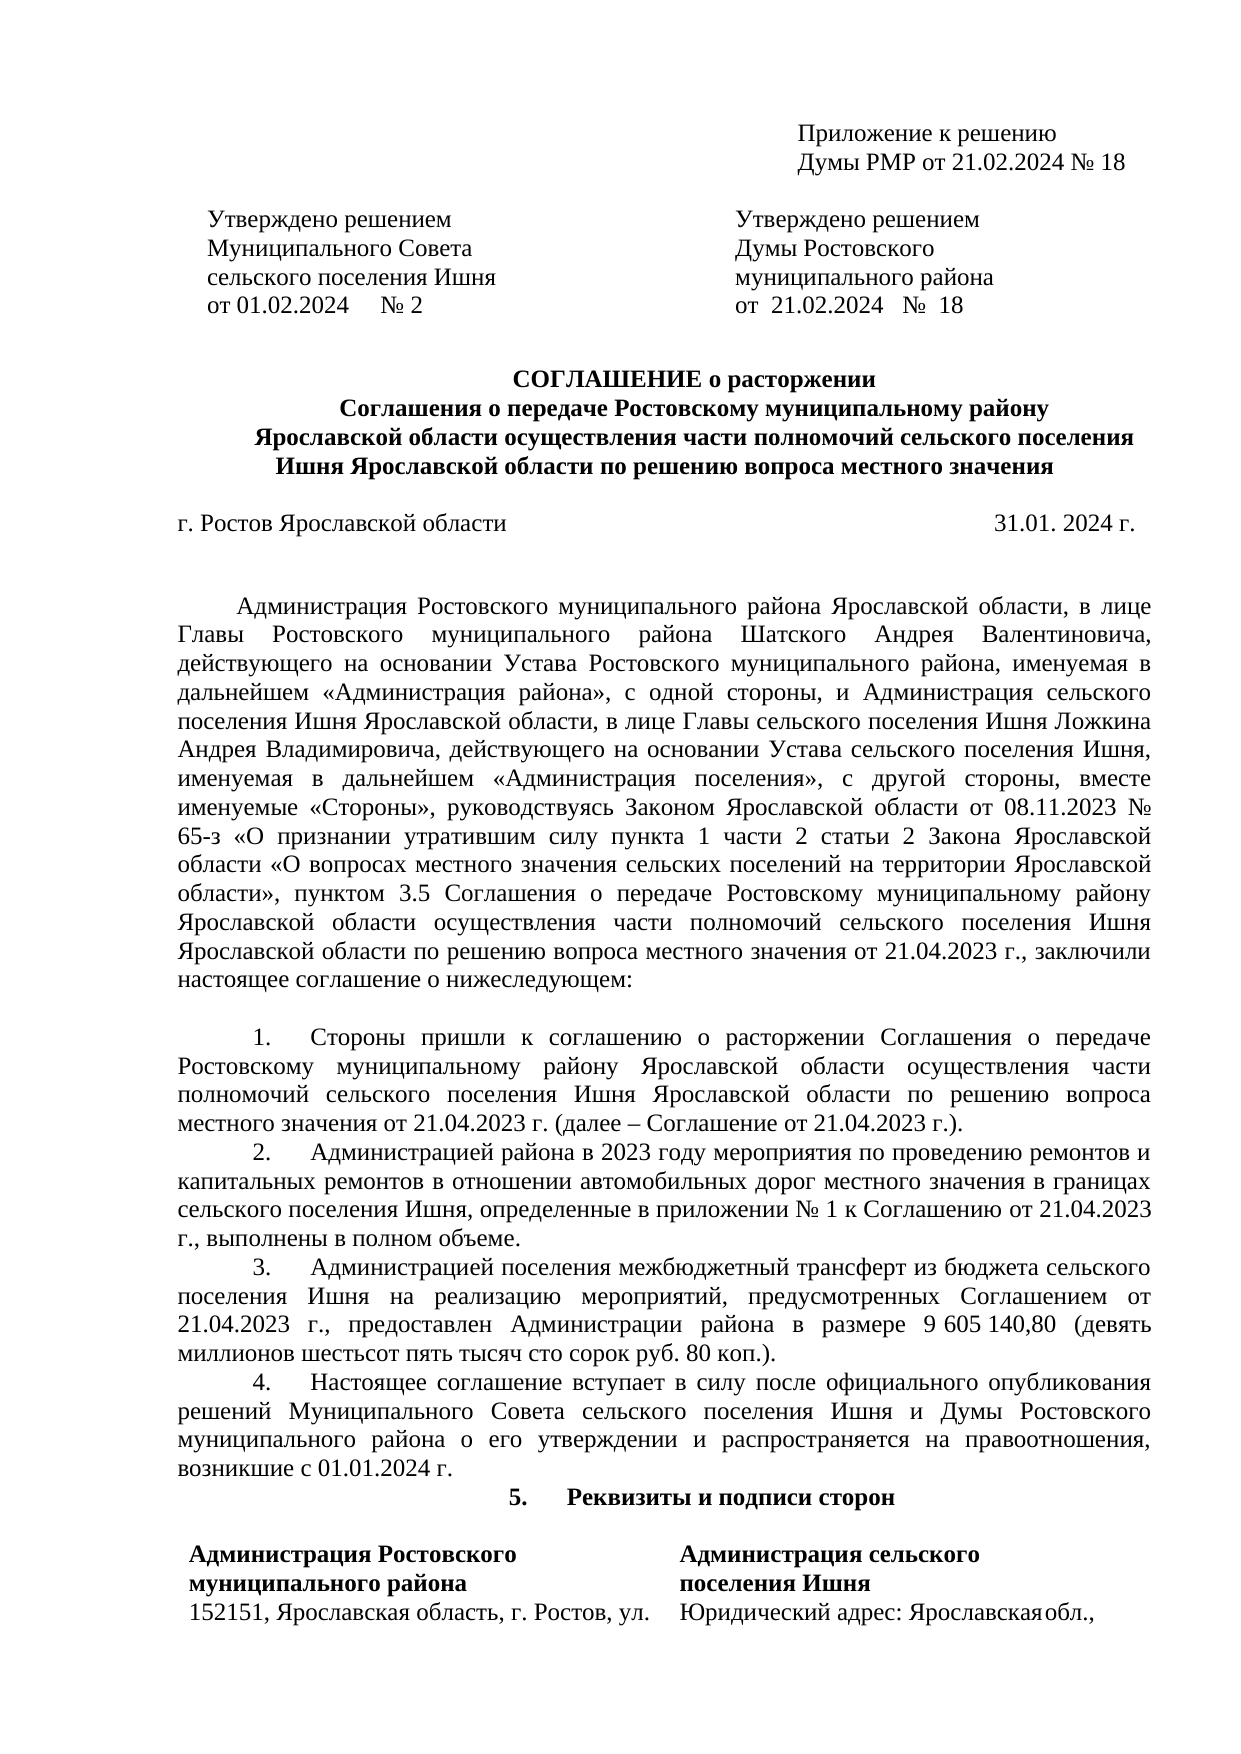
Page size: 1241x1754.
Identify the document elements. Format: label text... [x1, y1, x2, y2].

table_header Утверждено решением Муниципального Совета сельского поселения Ишня от 01.02.2024 № 2 [166, 204, 694, 336]
list Реквизиты и подписи сторон [177, 1482, 1152, 1511]
text Соглашения о передаче Ростовскому муниципальному району [177, 393, 1152, 422]
list Администрацией поселения межбюджетный трансферт из бюджета сельского поселения Ишня на реализацию мероприятий, предусмотренных Соглашением от 21.04.2023 г., предоставлен Администрации района в размере 9 605 140,80 (девять миллионов шестьсот пять тысяч сто сорок руб. 80 коп.). [177, 1252, 1152, 1367]
table_header Утверждено решением Думы Ростовского муниципального района от 21.02.2024 № 18 [694, 204, 1240, 336]
text Приложение к решению [207, 118, 1152, 147]
text г. Ростов Ярославской области 31.01. 2024 г. [177, 508, 1152, 537]
list Стороны пришли к соглашению о расторжении Соглашения о передаче Ростовскому муниципальному району Ярославской области осуществления части полномочий сельского поселения Ишня Ярославской области по решению вопроса местного значения от 21.04.2023 г. (далее – Соглашение от 21.04.2023 г.). [177, 1022, 1152, 1137]
list Настоящее соглашение вступает в силу после официального опубликования решений Муниципального Совета сельского поселения Ишня и Думы Ростовского муниципального района о его утверждении и распространяется на правоотношения, возникшие с 01.01.2024 г. [177, 1367, 1152, 1482]
list Администрацией района в 2023 году мероприятия по проведению ремонтов и капитальных ремонтов в отношении автомобильных дорог местного значения в границах сельского поселения Ишня, определенные в приложении № 1 к Соглашению от 21.04.2023 г., выполнены в полном объеме. [177, 1137, 1152, 1252]
text СОГЛАШЕНИЕ о расторжении [177, 364, 1152, 393]
table_header [166, 1540, 1240, 1626]
text Думы РМР от 21.02.2024 № 18 [207, 147, 1152, 176]
text Администрация Ростовского муниципального района Ярославской области, в лице Главы Ростовского муниципального района Шатского Андрея Валентиновича, действующего на основании Устава Ростовского муниципального района, именуемая в дальнейшем «Администрация района», с одной стороны, и Администрация сельского поселения Ишня Ярославской области, в лице Главы сельского поселения Ишня Ложкина Андрея Владимировича, действующего на основании Устава сельского поселения Ишня, именуемая в дальнейшем «Администрация поселения», с другой стороны, вместе именуемые «Стороны», руководствуясь Законом Ярославской области от 08.11.2023 № 65-з «О признании утратившим силу пункта 1 части 2 статьи 2 Закона Ярославской области «О вопросах местного значения сельских поселений на территории Ярославской области», пунктом 3.5 Соглашения о передаче Ростовскому муниципальному району Ярославской области осуществления части полномочий сельского поселения Ишня Ярославской области по решению вопроса местного значения от 21.04.2023 г., заключили настоящее соглашение о нижеследующем: [177, 591, 1152, 993]
text Ярославской области осуществления части полномочий сельского поселения Ишня Ярославской области по решению вопроса местного значения [177, 422, 1152, 479]
